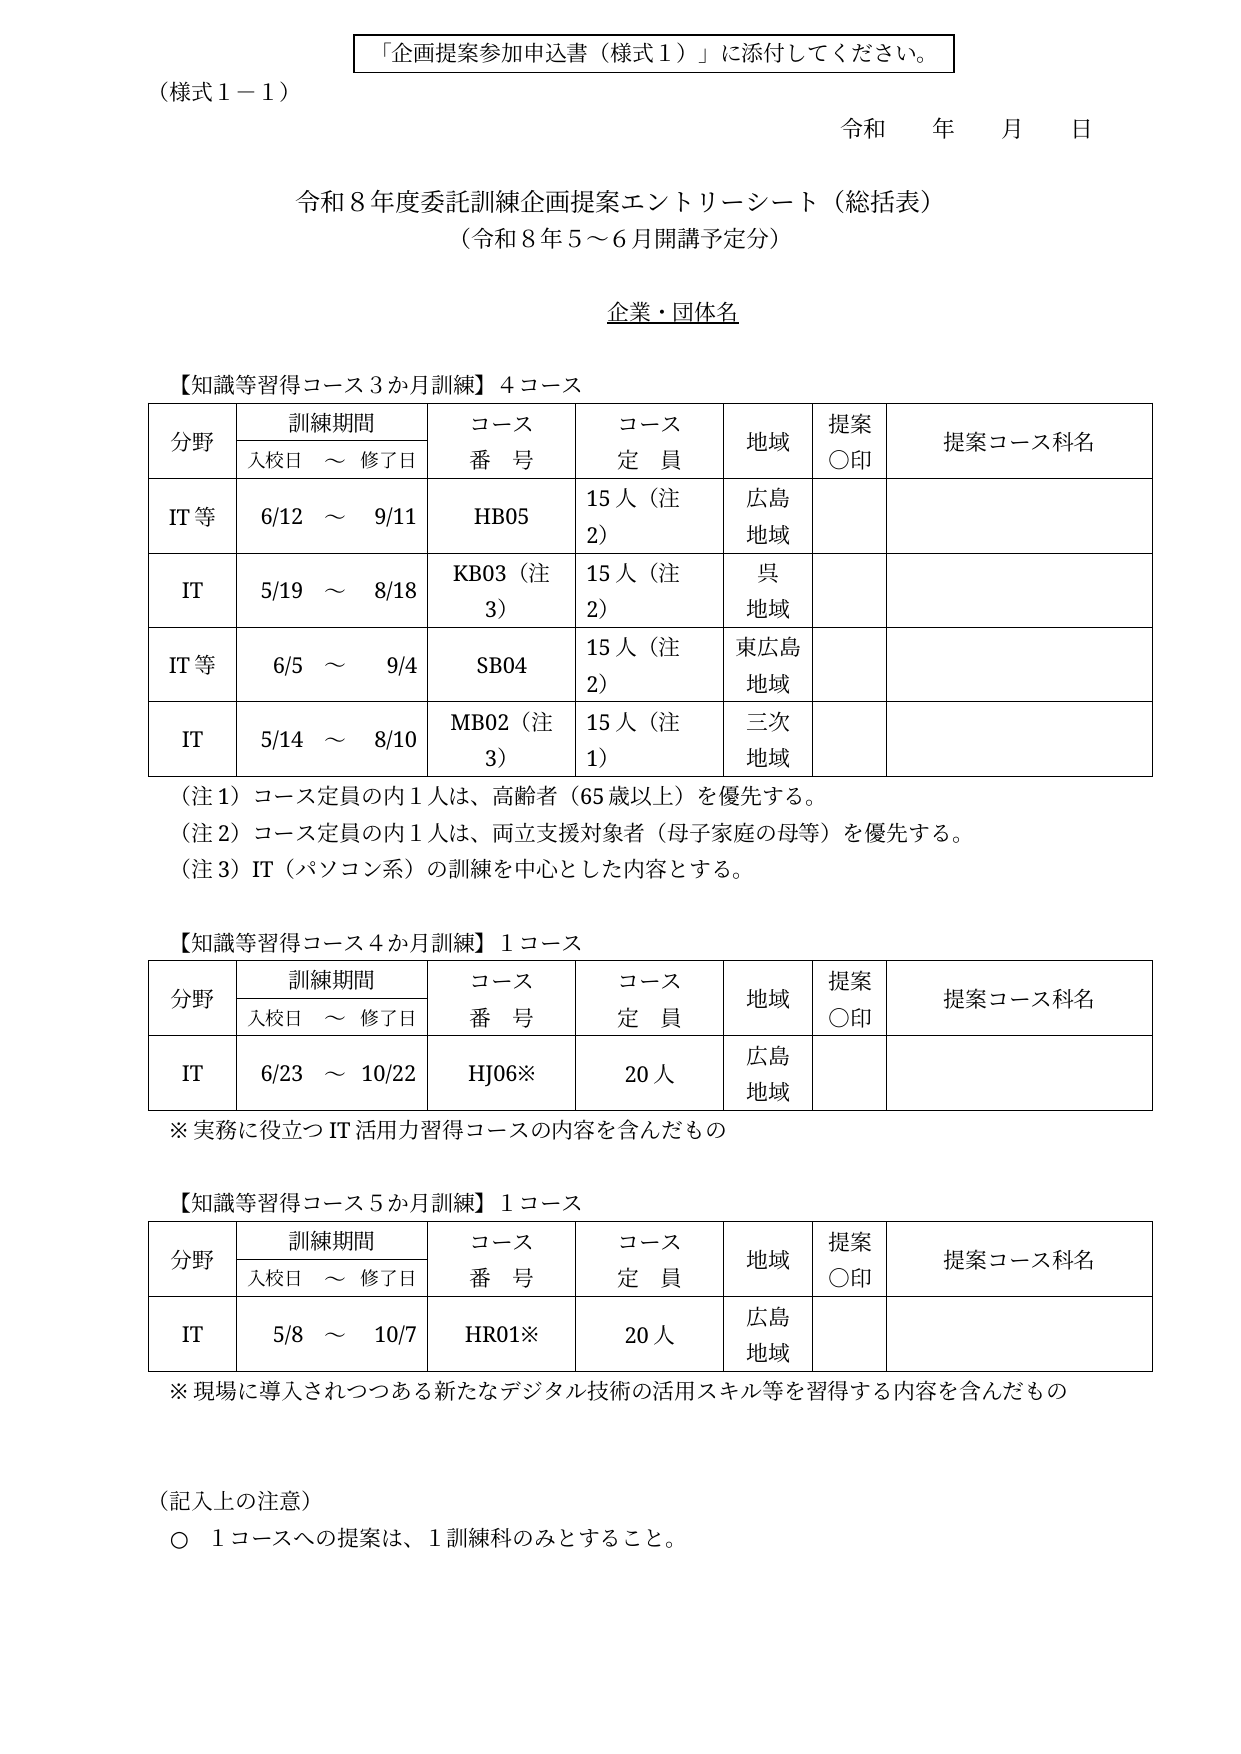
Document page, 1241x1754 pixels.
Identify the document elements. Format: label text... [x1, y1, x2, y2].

table_cell 9/11 [350, 479, 427, 552]
table_header 訓練期間 [237, 961, 427, 998]
table_cell SB04 [428, 628, 575, 701]
table_header 提案コース科名 [887, 961, 1152, 1035]
table_cell IT等 [149, 628, 236, 701]
text 【知識等習得コース３か月訓練】４コース [148, 366, 1092, 403]
table_cell ～ [314, 1260, 349, 1296]
text 企業・団体名 [607, 293, 1092, 329]
table_cell 6/5 [237, 628, 314, 701]
table_header 提案○印 [813, 404, 886, 478]
table_cell MB02（注3） [428, 702, 575, 776]
table_header 提案○印 [813, 961, 886, 1035]
table_cell ～ [314, 1297, 349, 1371]
table_cell [887, 1297, 1152, 1371]
text （注1）コース定員の内１人は、高齢者（65歳以上）を優先する。 [169, 777, 1092, 813]
table_cell 20人 [576, 1297, 723, 1371]
table_cell [813, 628, 886, 701]
table_cell 呉 地域 [724, 554, 812, 627]
table_cell [887, 628, 1152, 701]
table_cell [813, 1297, 886, 1371]
table_cell 15人（注1） [576, 702, 723, 776]
table_header 地域 [724, 1222, 812, 1296]
text （注2）コース定員の内１人は、両立支援対象者（母子家庭の母等）を優先する。 [169, 813, 1092, 850]
table_cell 三次 地域 [724, 702, 812, 776]
table_cell 5/8 [237, 1297, 314, 1371]
table_cell [813, 702, 886, 776]
table_cell 広島 地域 [724, 479, 812, 552]
text （様式１－１） [148, 73, 1092, 109]
table_header 地域 [724, 961, 812, 1035]
table_cell IT [149, 554, 236, 627]
text （記入上の注意） [148, 1482, 1092, 1518]
table_cell [813, 479, 886, 552]
table_cell HB05 [428, 479, 575, 552]
text 【知識等習得コース５か月訓練】１コース [148, 1184, 1092, 1221]
table_header 分野 [149, 961, 236, 1035]
table_cell ～ [314, 702, 349, 776]
table_cell 修了日 [350, 999, 427, 1035]
table_cell 広島 地域 [724, 1297, 812, 1371]
table_cell 9/4 [350, 628, 427, 701]
table_cell 入校日 [237, 999, 314, 1035]
table_header 分野 [149, 1222, 236, 1296]
table_header 提案コース科名 [887, 404, 1152, 478]
table_cell 修了日 [350, 441, 427, 478]
table_cell 修了日 [350, 1260, 427, 1296]
table_cell KB03（注3） [428, 554, 575, 627]
table_header 訓練期間 [237, 1222, 427, 1258]
table_header 提案コース科名 [887, 1222, 1152, 1296]
table_cell 20人 [576, 1036, 723, 1110]
table_header コース 定 員 [576, 404, 723, 478]
table_header コース 定 員 [576, 1222, 723, 1296]
table_cell [887, 702, 1152, 776]
text ※ 現場に導入されつつある新たなデジタル技術の活用スキル等を習得する内容を含んだもの [169, 1372, 1092, 1408]
table_cell 広島 地域 [724, 1036, 812, 1110]
text 【知識等習得コース４か月訓練】１コース [148, 923, 1092, 960]
table_header コース 定 員 [576, 961, 723, 1035]
table_header 提案○印 [813, 1222, 886, 1296]
table_cell ～ [314, 441, 349, 478]
table_cell ～ [314, 554, 349, 627]
table_cell [887, 1036, 1152, 1110]
list １コースへの提案は、１訓練科のみとすること。 [169, 1518, 1092, 1555]
table_header コース 番 号 [428, 404, 575, 478]
table_cell 15人（注2） [576, 479, 723, 552]
table_cell IT [149, 702, 236, 776]
table_cell [813, 554, 886, 627]
table_header 分野 [149, 404, 236, 478]
table_cell 10/7 [350, 1297, 427, 1371]
text ※ 実務に役立つIT活用力習得コースの内容を含んだもの [169, 1111, 1092, 1147]
table_cell 8/10 [350, 702, 427, 776]
table_cell IT [149, 1036, 236, 1110]
table_cell [887, 479, 1152, 552]
table_header 訓練期間 [237, 404, 427, 440]
text 令和８年度委託訓練企画提案エントリーシート（総括表） [148, 183, 1092, 219]
table_cell 10/22 [350, 1036, 427, 1110]
table_cell 5/19 [237, 554, 314, 627]
table_cell ～ [314, 1036, 349, 1110]
table_header コース 番 号 [428, 961, 575, 1035]
table_cell ～ [314, 999, 349, 1035]
table_cell 入校日 [237, 441, 314, 478]
table_header コース 番 号 [428, 1222, 575, 1296]
table_cell 入校日 [237, 1260, 314, 1296]
table_cell 東広島 地域 [724, 628, 812, 701]
text （令和８年５～６月開講予定分） [148, 219, 1092, 256]
table_cell ～ [314, 628, 349, 701]
table_cell 6/23 [237, 1036, 314, 1110]
table_cell 8/18 [350, 554, 427, 627]
table_cell ～ [314, 479, 349, 552]
table_cell 6/12 [237, 479, 314, 552]
table_cell HJ06※ [428, 1036, 575, 1110]
table_header 地域 [724, 404, 812, 478]
table_cell IT等 [149, 479, 236, 552]
table_cell 15人（注2） [576, 628, 723, 701]
table_cell HR01※ [428, 1297, 575, 1371]
text 令和 年 月 日 [148, 109, 1092, 146]
table_cell 5/14 [237, 702, 314, 776]
text （注3）IT（パソコン系）の訓練を中心とした内容とする。 [169, 850, 1092, 887]
table_cell [887, 554, 1152, 627]
table_cell 15人（注2） [576, 554, 723, 627]
table_cell [813, 1036, 886, 1110]
table_cell IT [149, 1297, 236, 1371]
